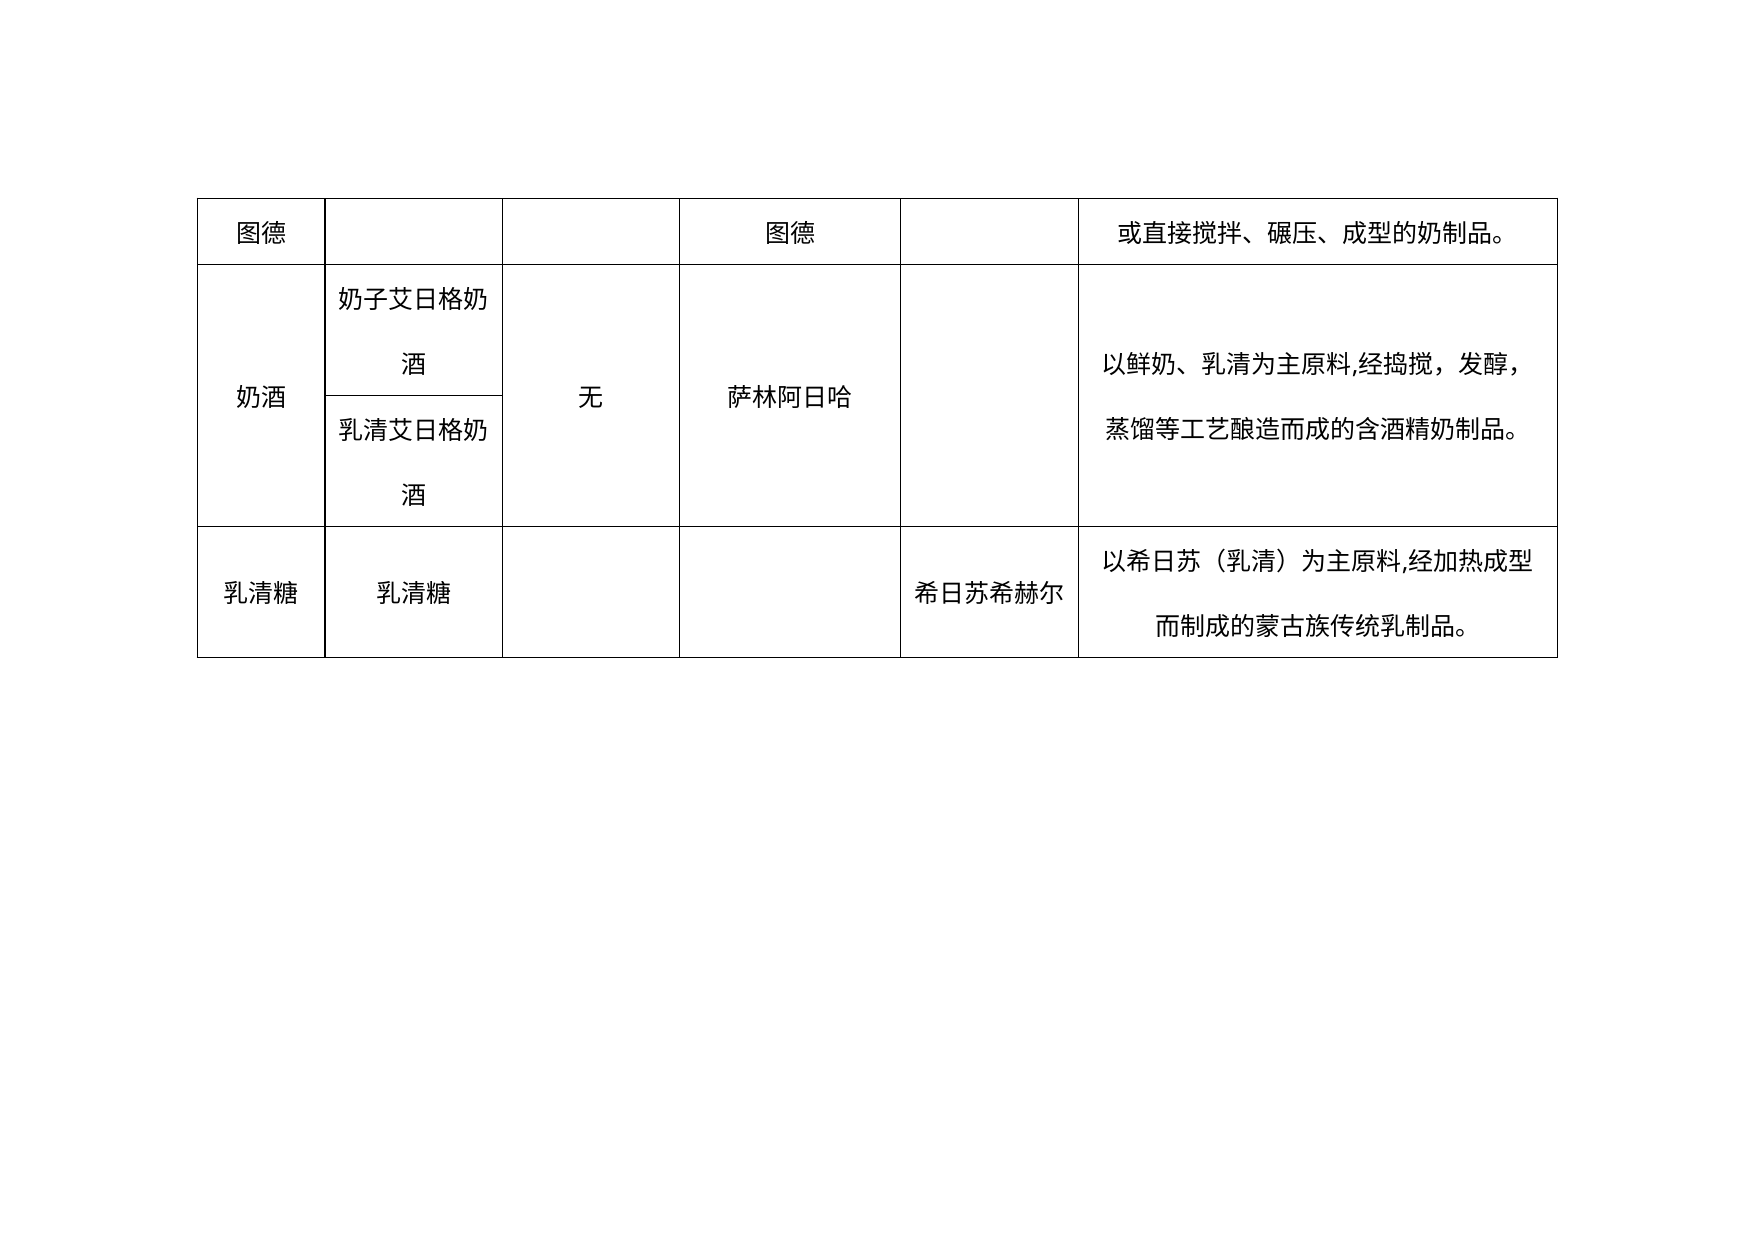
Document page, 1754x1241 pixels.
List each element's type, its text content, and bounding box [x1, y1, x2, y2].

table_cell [1079, 199, 1557, 264]
table_cell [901, 265, 1078, 526]
table_cell 奶子艾日格奶酒 [326, 265, 502, 395]
table_cell 其楚图德、奶酪图德 [680, 199, 900, 264]
table_cell [503, 527, 679, 657]
table_cell [901, 199, 1078, 264]
table_cell 无 [503, 199, 679, 264]
table_cell 乳清艾日格奶酒 [326, 396, 502, 526]
table_cell 蒙古传统图德 [198, 199, 324, 264]
table_cell 希日苏希赫尔 [901, 527, 1078, 657]
table_cell 乳清糖 [326, 527, 502, 657]
table_cell 乳清糖 [198, 527, 324, 657]
table_cell 图德 [326, 199, 502, 264]
table_cell 萨林阿日哈 [680, 265, 900, 526]
table_cell 奶酒 [198, 265, 324, 526]
table_cell 以希日苏（乳清）为主原料,经加热成型而制成的蒙古族传统乳制品。 [1079, 527, 1557, 657]
table_cell 以鲜奶、乳清为主原料,经捣搅，发醇，蒸馏等工艺酿造而成的含酒精奶制品。 [1079, 265, 1557, 526]
table_cell 无 [503, 265, 679, 526]
table_cell [680, 527, 900, 657]
